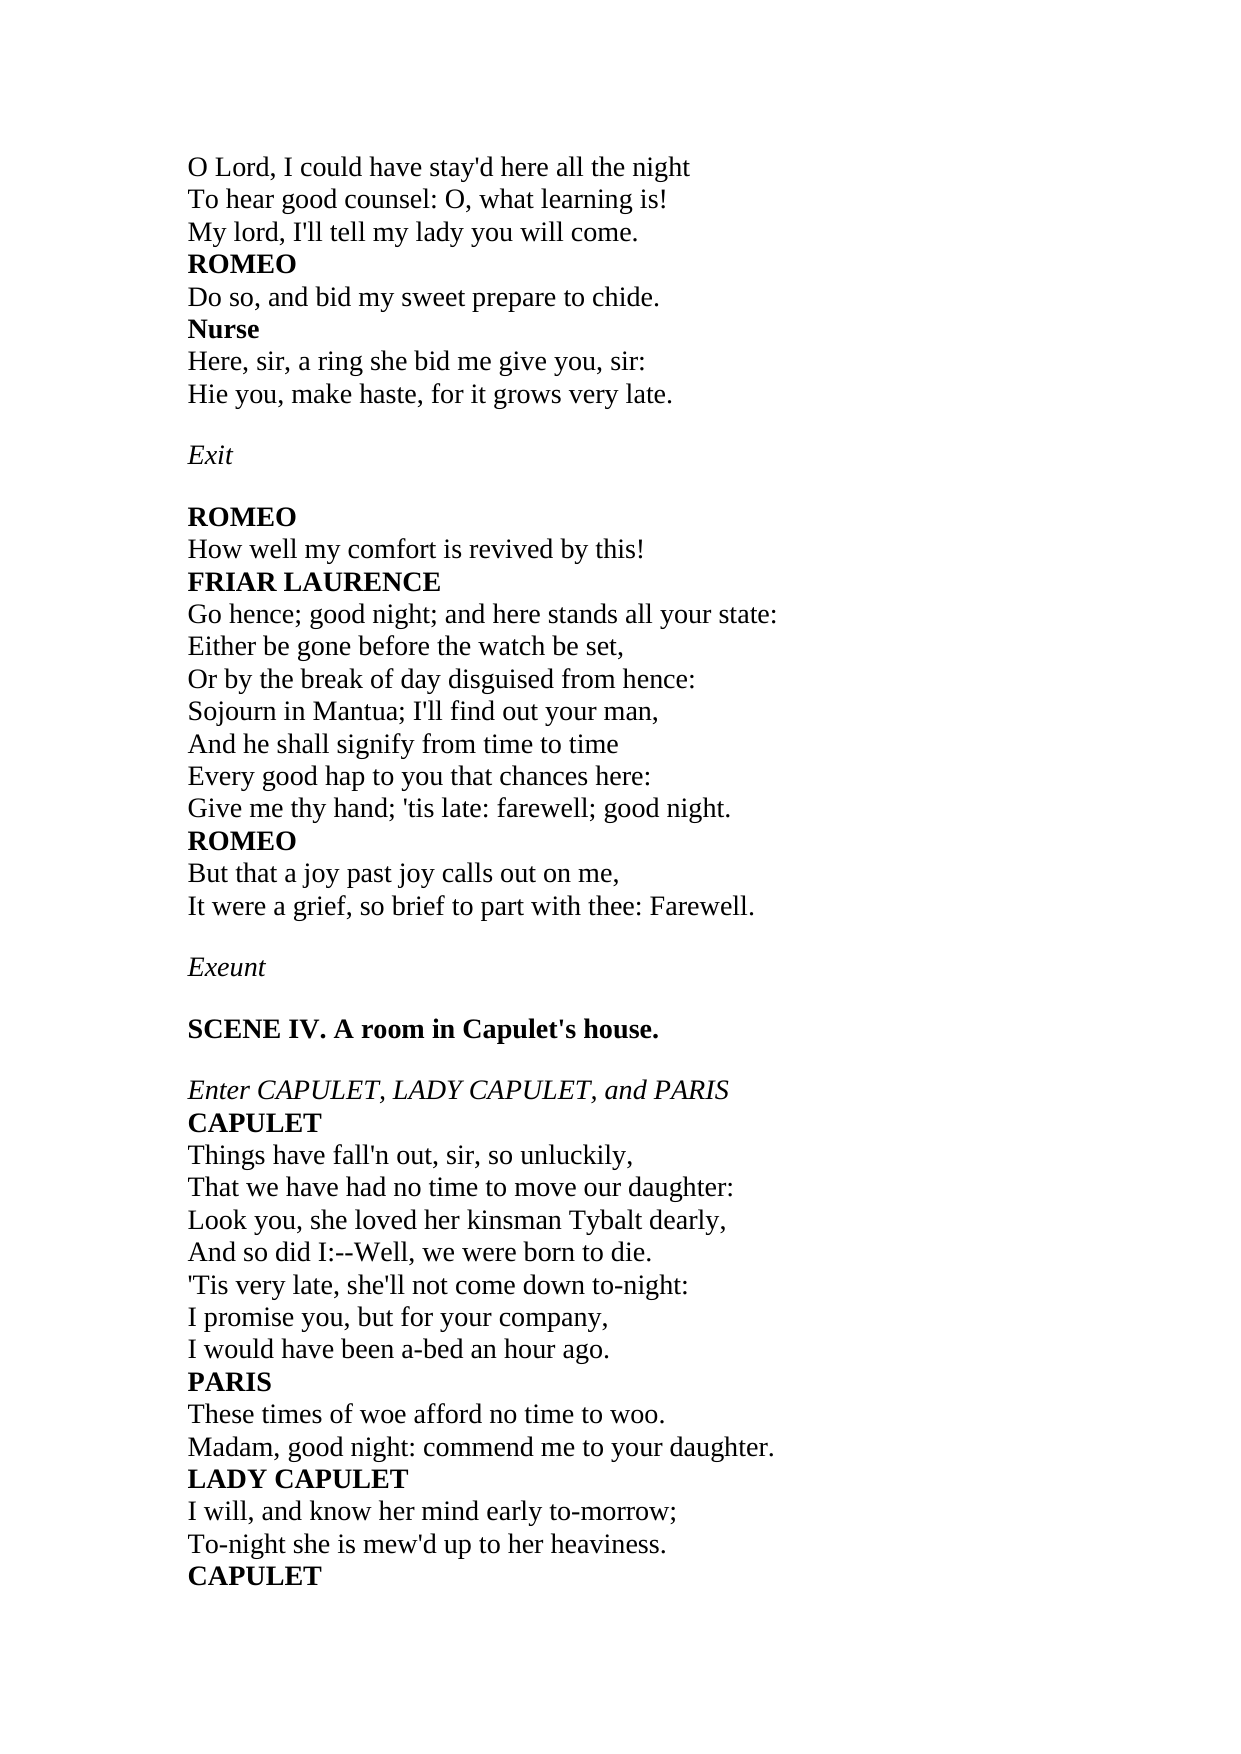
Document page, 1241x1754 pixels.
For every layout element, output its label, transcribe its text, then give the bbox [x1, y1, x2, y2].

text ROMEO [187, 824, 1053, 856]
text LADY CAPULET [187, 1462, 1053, 1494]
text Exeunt [187, 950, 1053, 983]
text Nurse [187, 312, 1053, 344]
text ROMEO [187, 500, 1053, 532]
text I will, and know her mind early to-morrow; To-night she is mew'd up to her heaviness. [187, 1494, 1053, 1559]
text CAPULET [187, 1559, 1053, 1592]
text Do so, and bid my sweet prepare to chide. [187, 279, 1053, 312]
text SCENE IV. A room in Capulet's house. [187, 1012, 1053, 1044]
text Exit [187, 438, 1053, 471]
text These times of woe afford no time to woo. Madam, good night: commend me to your daughter. [187, 1397, 1053, 1462]
text O Lord, I could have stay'd here all the night To hear good counsel: O, what learning is! My lord, I'll tell my lady you will come. [187, 150, 1053, 247]
text Things have fall'n out, sir, so unluckily, That we have had no time to move our daughter: Look you, she loved her kinsman Tybalt dearly, And so did I:--Well, we were born to die. 'Tis very late, she'll not come down to-night: I promise you, but for your company, I would have been a-bed an hour ago. [187, 1138, 1053, 1365]
text PARIS [187, 1365, 1053, 1397]
text Go hence; good night; and here stands all your state: Either be gone before the watch be set, Or by the break of day disguised from hence: Sojourn in Mantua; I'll find out your man, And he shall signify from time to time Every good hap to you that chances here: Give me thy hand; 'tis late: farewell; good night. [187, 597, 1053, 824]
text CAPULET [187, 1106, 1053, 1138]
text Here, sir, a ring she bid me give you, sir: Hie you, make haste, for it grows very late. [187, 344, 1053, 409]
text FRIAR LAURENCE [187, 565, 1053, 597]
text But that a joy past joy calls out on me, It were a grief, so brief to part with thee: Farewell. [187, 856, 1053, 921]
text ROMEO [187, 247, 1053, 279]
text How well my comfort is revived by this! [187, 532, 1053, 565]
text Enter CAPULET, LADY CAPULET, and PARIS [187, 1073, 1053, 1106]
